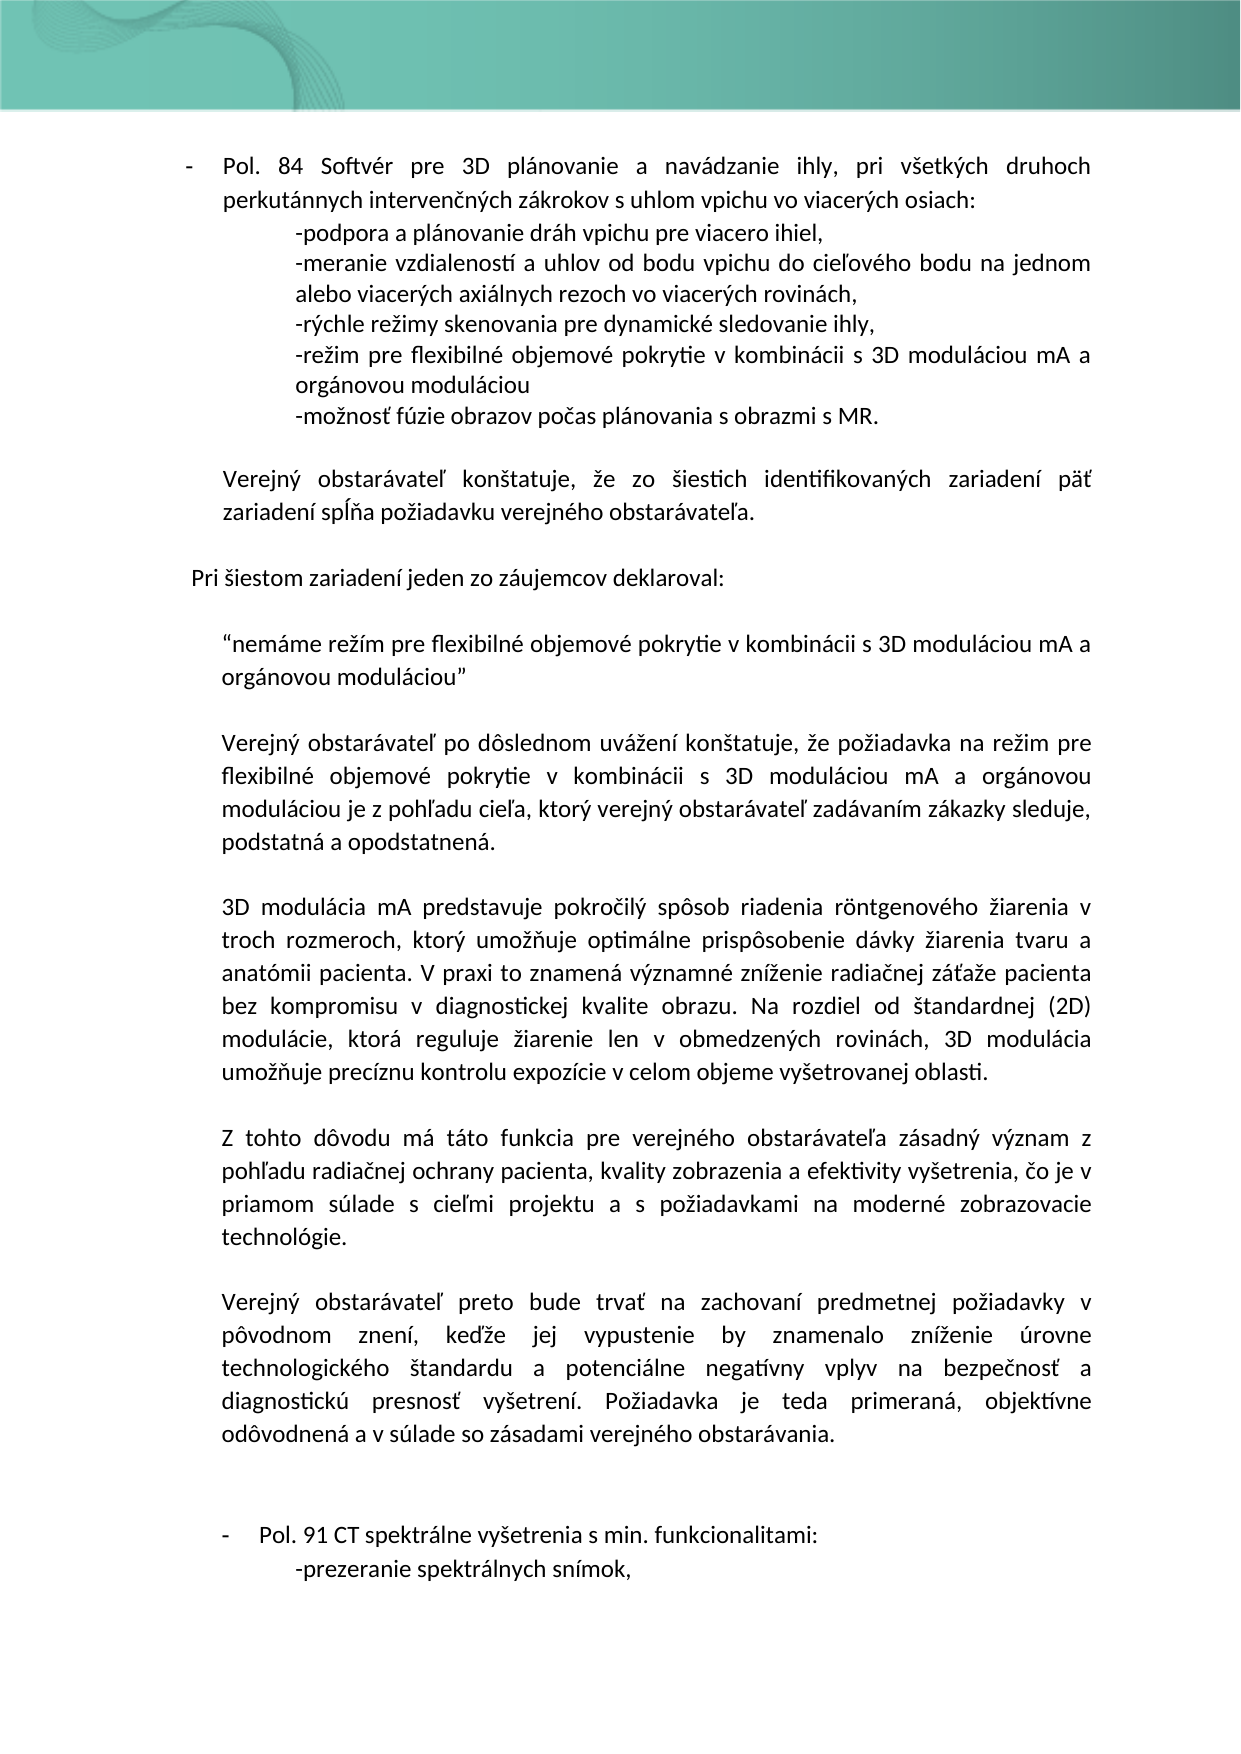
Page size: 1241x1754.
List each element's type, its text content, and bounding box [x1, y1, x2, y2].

text 3D modulácia mA predstavuje pokročilý spôsob riadenia röntgenového žiarenia v troch rozmeroch, ktorý umožňuje optimálne prispôsobenie dávky žiarenia tvaru a anatómii pacienta. V praxi to znamená významné zníženie radiačnej záťaže pacienta bez kompromisu v diagnostickej kvalite obrazu. Na rozdiel od štandardnej (2D) modulácie, ktorá reguluje žiarenie len v obmedzených rovinách, 3D modulácia umožňuje precíznu kontrolu expozície v celom objeme vyšetrovanej oblasti. [221, 891, 1093, 1087]
list Pol. 84 Softvér pre 3D plánovanie a navádzanie ihly, pri všetkých druhoch perkutánnych intervenčných zákrokov s uhlom vpichu vo viacerých osiach: [185, 148, 1093, 214]
text Z tohto dôvodu má táto funkcia pre verejného obstarávateľa zásadný význam z pohľadu radiačnej ochrany pacienta, kvality zobrazenia a efektivity vyšetrenia, čo je v priamom súlade s cieľmi projektu a s požiadavkami na moderné zobrazovacie technológie. [221, 1122, 1093, 1251]
list Pol. 91 CT spektrálne vyšetrenia s min. funkcionalitami: [221, 1517, 1093, 1551]
list -prezeranie spektrálnych snímok, [295, 1554, 1093, 1584]
text Verejný obstarávateľ konštatuje, že zo šiestich identifikovaných zariadení päť zariadení spĺňa požiadavku verejného obstarávateľa. [223, 463, 1093, 527]
text Verejný obstarávateľ po dôslednom uvážení konštatuje, že požiadavka na režim pre flexibilné objemové pokrytie v kombinácii s 3D moduláciou mA a orgánovou moduláciou je z pohľadu cieľa, ktorý verejný obstarávateľ zadávaním zákazky sleduje, podstatná a opodstatnená. [221, 727, 1093, 856]
text Verejný obstarávateľ preto bude trvať na zachovaní predmetnej požiadavky v pôvodnom znení, keďže jej vypustenie by znamenalo zníženie úrovne technologického štandardu a potenciálne negatívny vplyv na bezpečnosť a diagnostickú presnosť vyšetrení. Požiadavka je teda primeraná, objektívne odôvodnená a v súlade so zásadami verejného obstarávania. [221, 1286, 1093, 1449]
list -rýchle režimy skenovania pre dynamické sledovanie ihly, [295, 308, 1093, 339]
list -meranie vzdialeností a uhlov od bodu vpichu do cieľového bodu na jednom alebo viacerých axiálnych rezoch vo viacerých rovinách, [295, 247, 1093, 308]
picture [0, 0, 1241, 112]
text Pri šiestom zariadení jeden zo záujemcov deklaroval: [191, 562, 1093, 593]
list -možnosť fúzie obrazov počas plánovania s obrazmi s MR. [295, 400, 1093, 431]
list -režim pre flexibilné objemové pokrytie v kombinácii s 3D moduláciou mA a orgánovou moduláciou [295, 339, 1093, 400]
text “nemáme režím pre flexibilné objemové pokrytie v kombinácii s 3D moduláciou mA a orgánovou moduláciou” [221, 628, 1093, 692]
list -podpora a plánovanie dráh vpichu pre viacero ihiel, [295, 217, 1093, 247]
